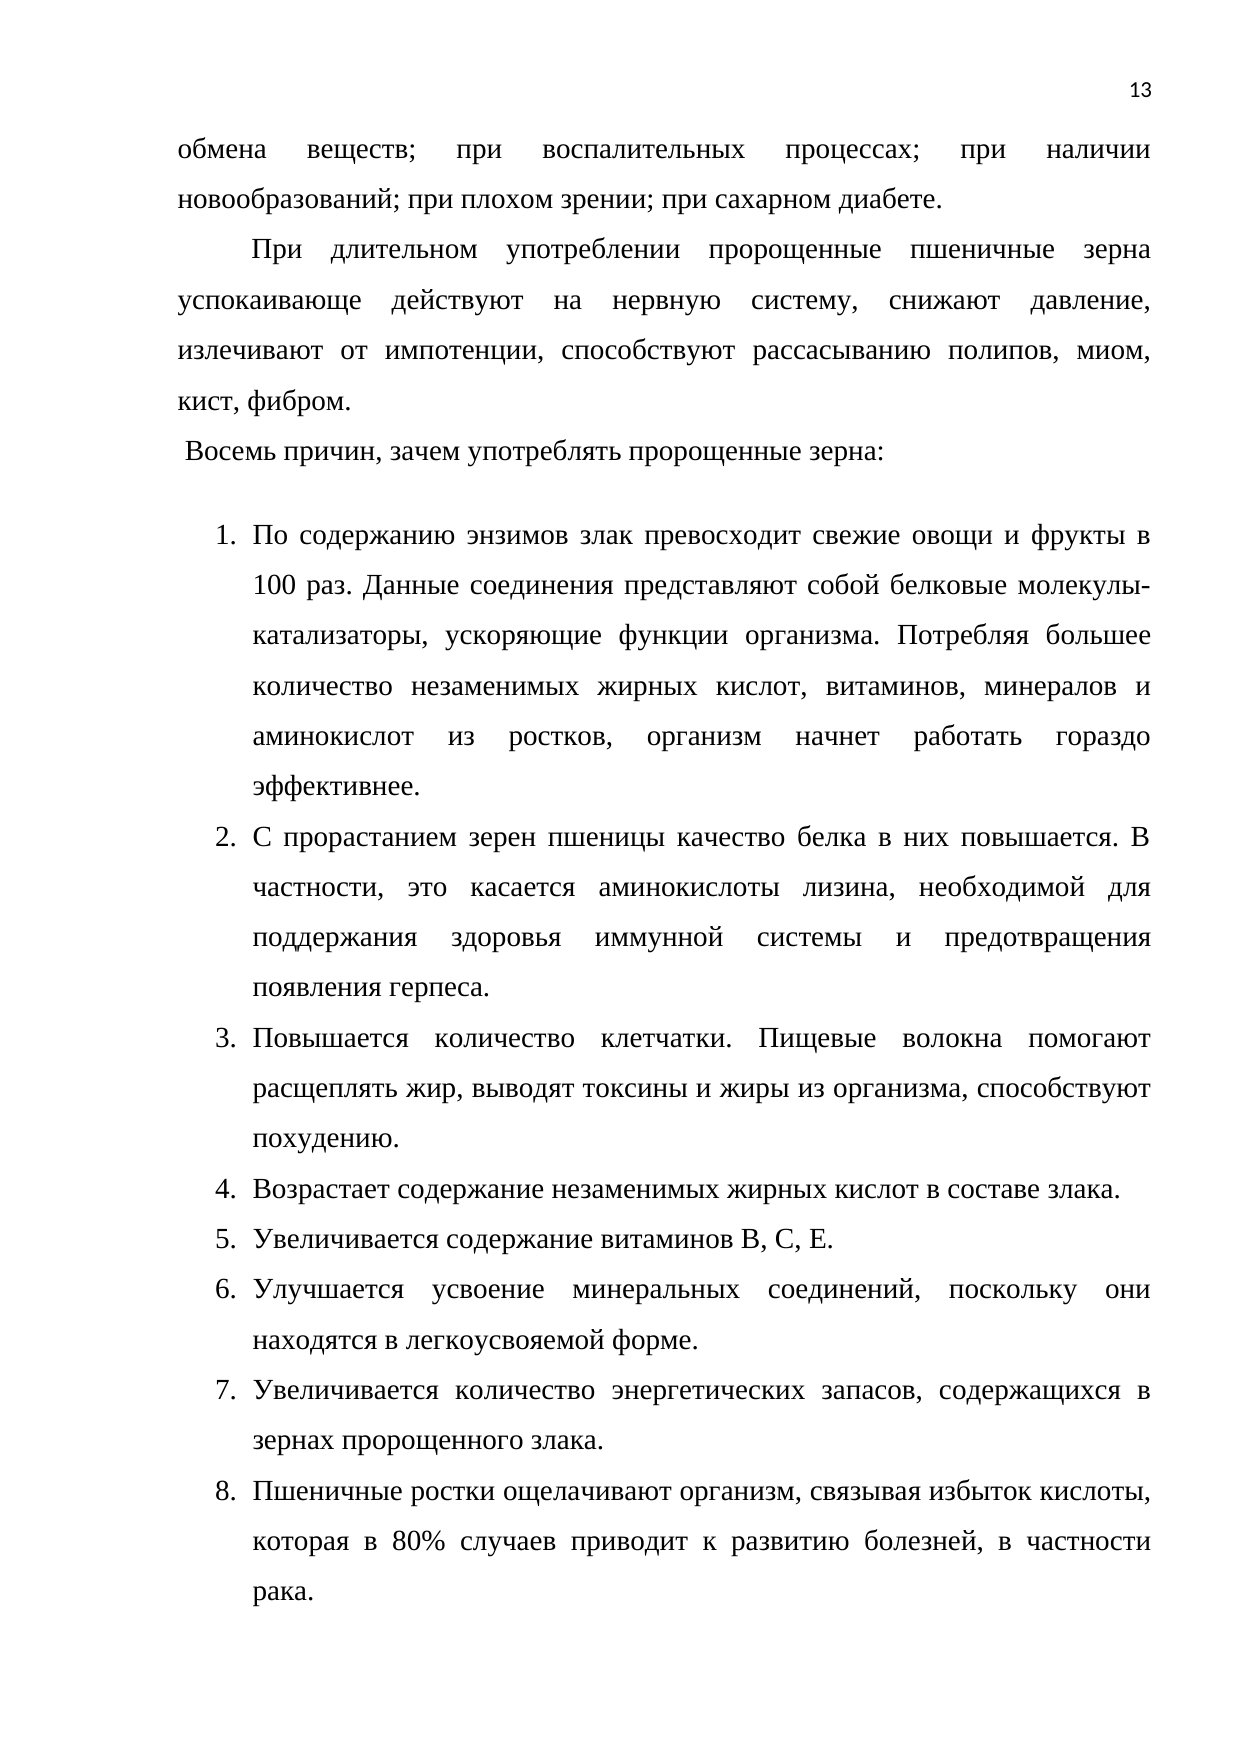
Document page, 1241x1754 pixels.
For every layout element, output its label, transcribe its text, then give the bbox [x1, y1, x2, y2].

list С прорастанием зерен пшеницы качество белка в них повышается. В частности, это касается аминокислоты лизина, необходимой для поддержания здоровья иммунной системы и предотвращения появления герпеса. [215, 819, 1152, 1003]
list При длительном употреблении пророщенные пшеничные зерна успокаивающе действуют на нервную систему, снижают давление, излечивают от импотенции, способствуют рассасыванию полипов, миом, кист, фибром. [177, 232, 1152, 416]
list Восемь причин, зачем употреблять пророщенные зерна: [177, 433, 1152, 466]
list Улучшается усвоение минеральных соединений, поскольку они находятся в легкоусвояемой форме. [215, 1271, 1152, 1355]
list Возрастает содержание незаменимых жирных кислот в составе злака. [215, 1171, 1152, 1204]
list Повышается количество клетчатки. Пищевые волокна помогают расщеплять жир, выводят токсины и жиры из организма, способствуют похудению. [215, 1020, 1152, 1154]
list Увеличивается количество энергетических запасов, содержащихся в зернах пророщенного злака. [215, 1372, 1152, 1456]
list Увеличивается содержание витаминов B, C, E. [215, 1221, 1152, 1255]
list По содержанию энзимов злак превосходит свежие овощи и фрукты в 100 раз. Данные соединения представляют собой белковые молекулы-катализаторы, ускоряющие функции организма. Потребляя большее количество незаменимых жирных кислот, витаминов, минералов и аминокислот из ростков, организм начнет работать гораздо эффективнее. [215, 517, 1152, 802]
list Пшеничные ростки ощелачивают организм, связывая избыток кислоты, которая в 80% случаев приводит к развитию болезней, в частности рака. [215, 1473, 1152, 1607]
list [177, 131, 1152, 215]
